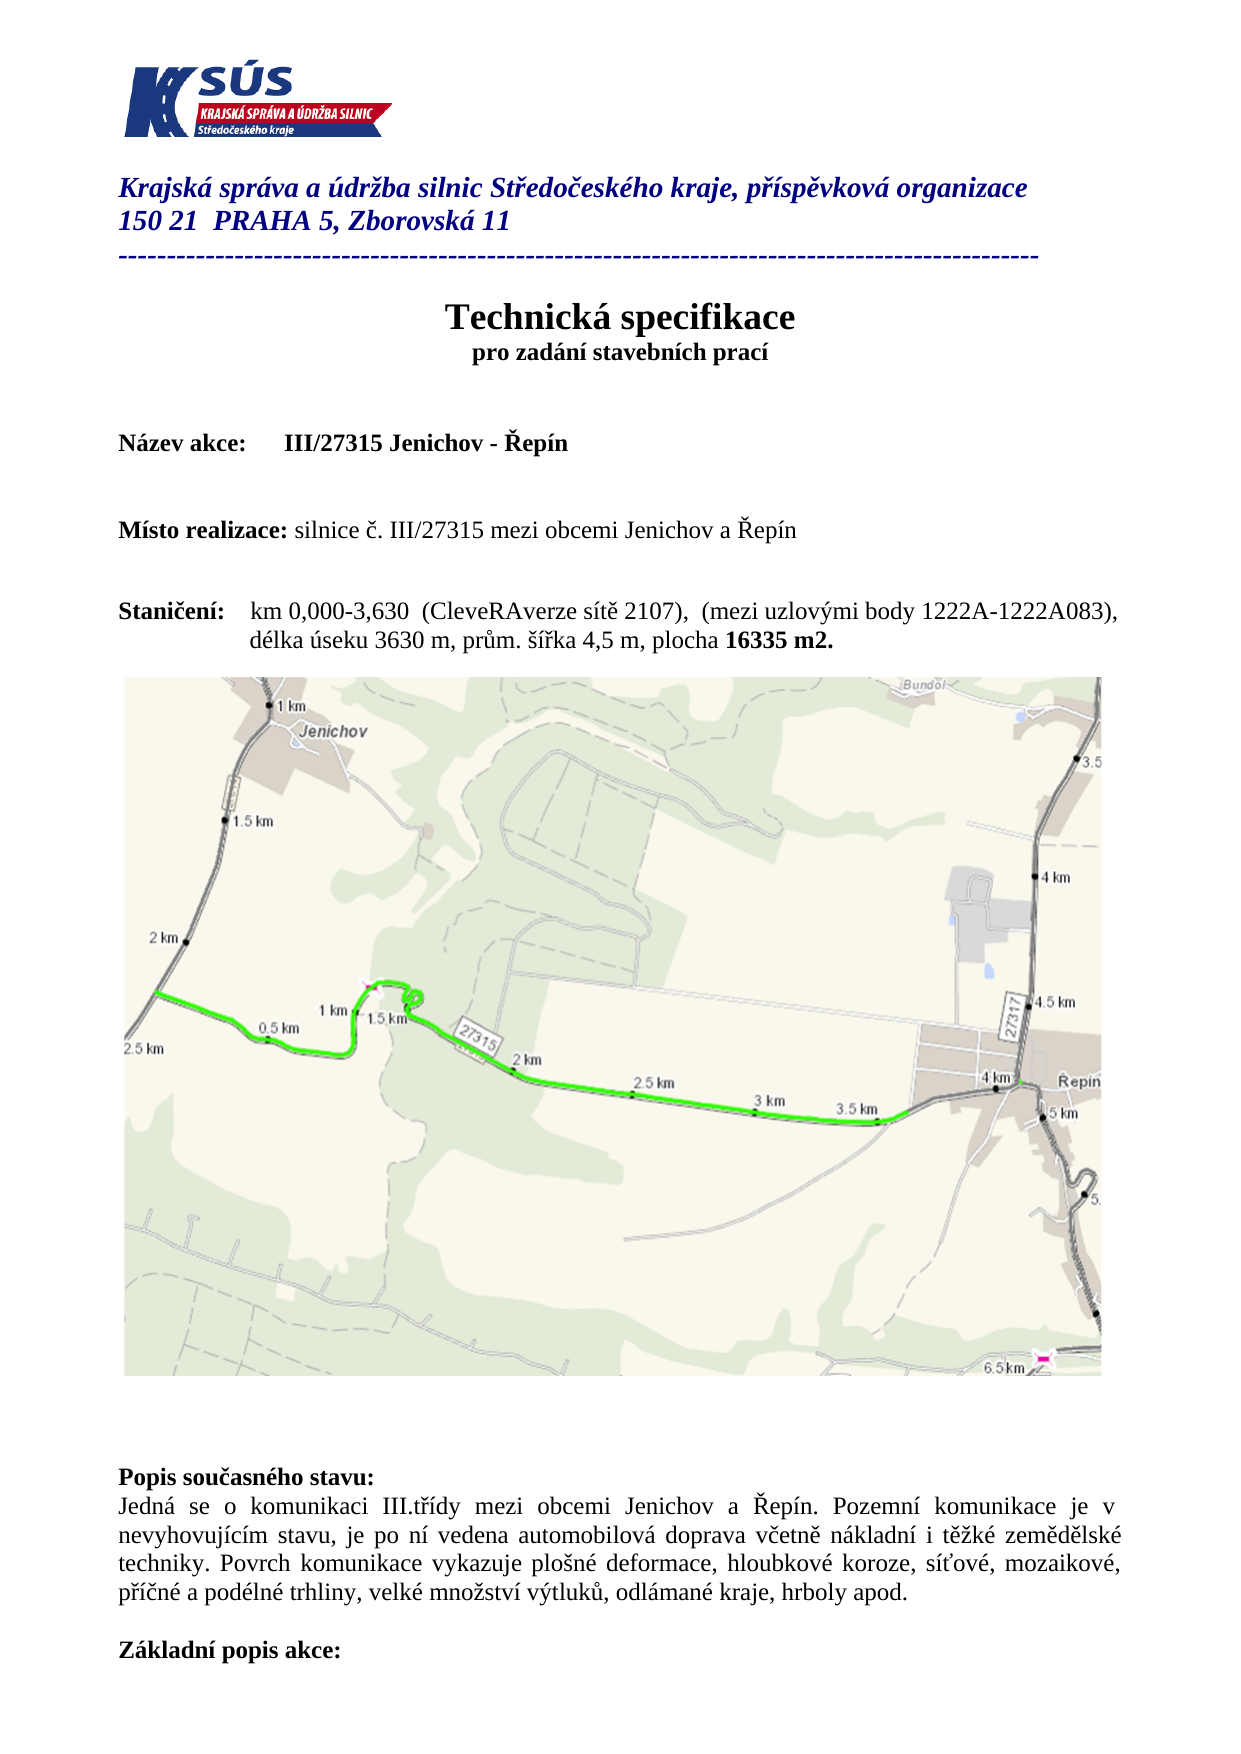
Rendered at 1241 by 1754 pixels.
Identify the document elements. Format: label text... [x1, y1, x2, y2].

text Jedná se o komunikaci III.třídy mezi obcemi Jenichov a Řepín. Pozemní komunikace je v nevyhovujícím stavu, je po ní vedena automobilová doprava včetně nákladní i těžké zemědělské techniky. Povrch komunikace vykazuje plošné deformace, hloubkové koroze, síťové, mozaikové, příčné a podélné trhliny, velké množství výtluků, odlámané kraje, hrboly apod. [118, 1491, 1122, 1606]
picture [124, 677, 1102, 1376]
picture [118, 59, 392, 137]
text Technická specifikace [118, 294, 1122, 337]
text Místo realizace: silnice č. III/27315 mezi obcemi Jenichov a Řepín [118, 515, 1122, 543]
text Základní popis akce: [118, 1635, 1122, 1663]
text pro zadání stavebních prací [118, 337, 1122, 366]
text Popis současného stavu: [118, 1462, 1122, 1491]
text Název akce: III/27315 Jenichov - Řepín [118, 428, 1122, 457]
text délka úseku 3630 m, prům. šířka 4,5 m, plocha 16335 m2. [118, 625, 1122, 654]
text Staničení: km 0,000-3,630 (CleveRAverze sítě 2107), (mezi uzlovými body 1222A-1222A083), [118, 596, 1122, 625]
